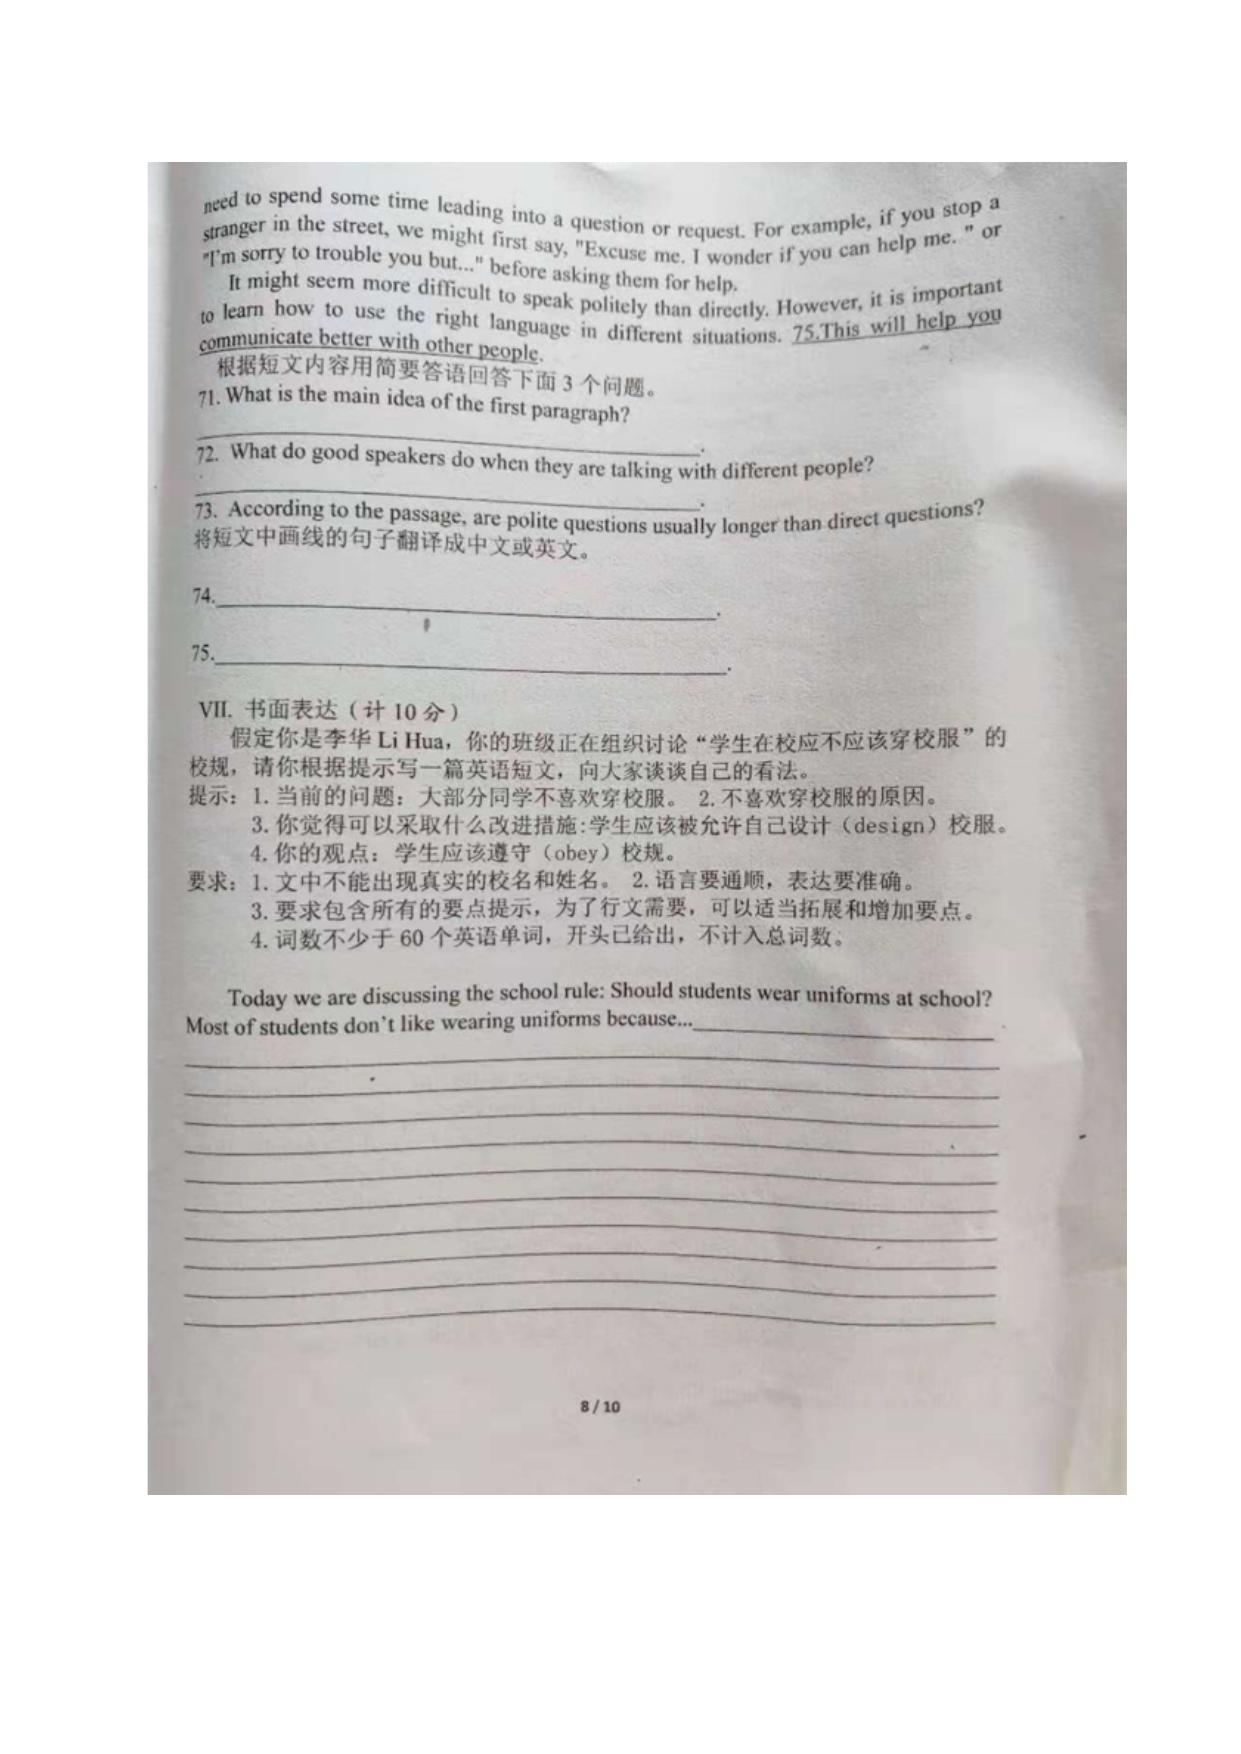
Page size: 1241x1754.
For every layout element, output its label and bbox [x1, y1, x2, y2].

picture [147, 162, 1127, 1495]
